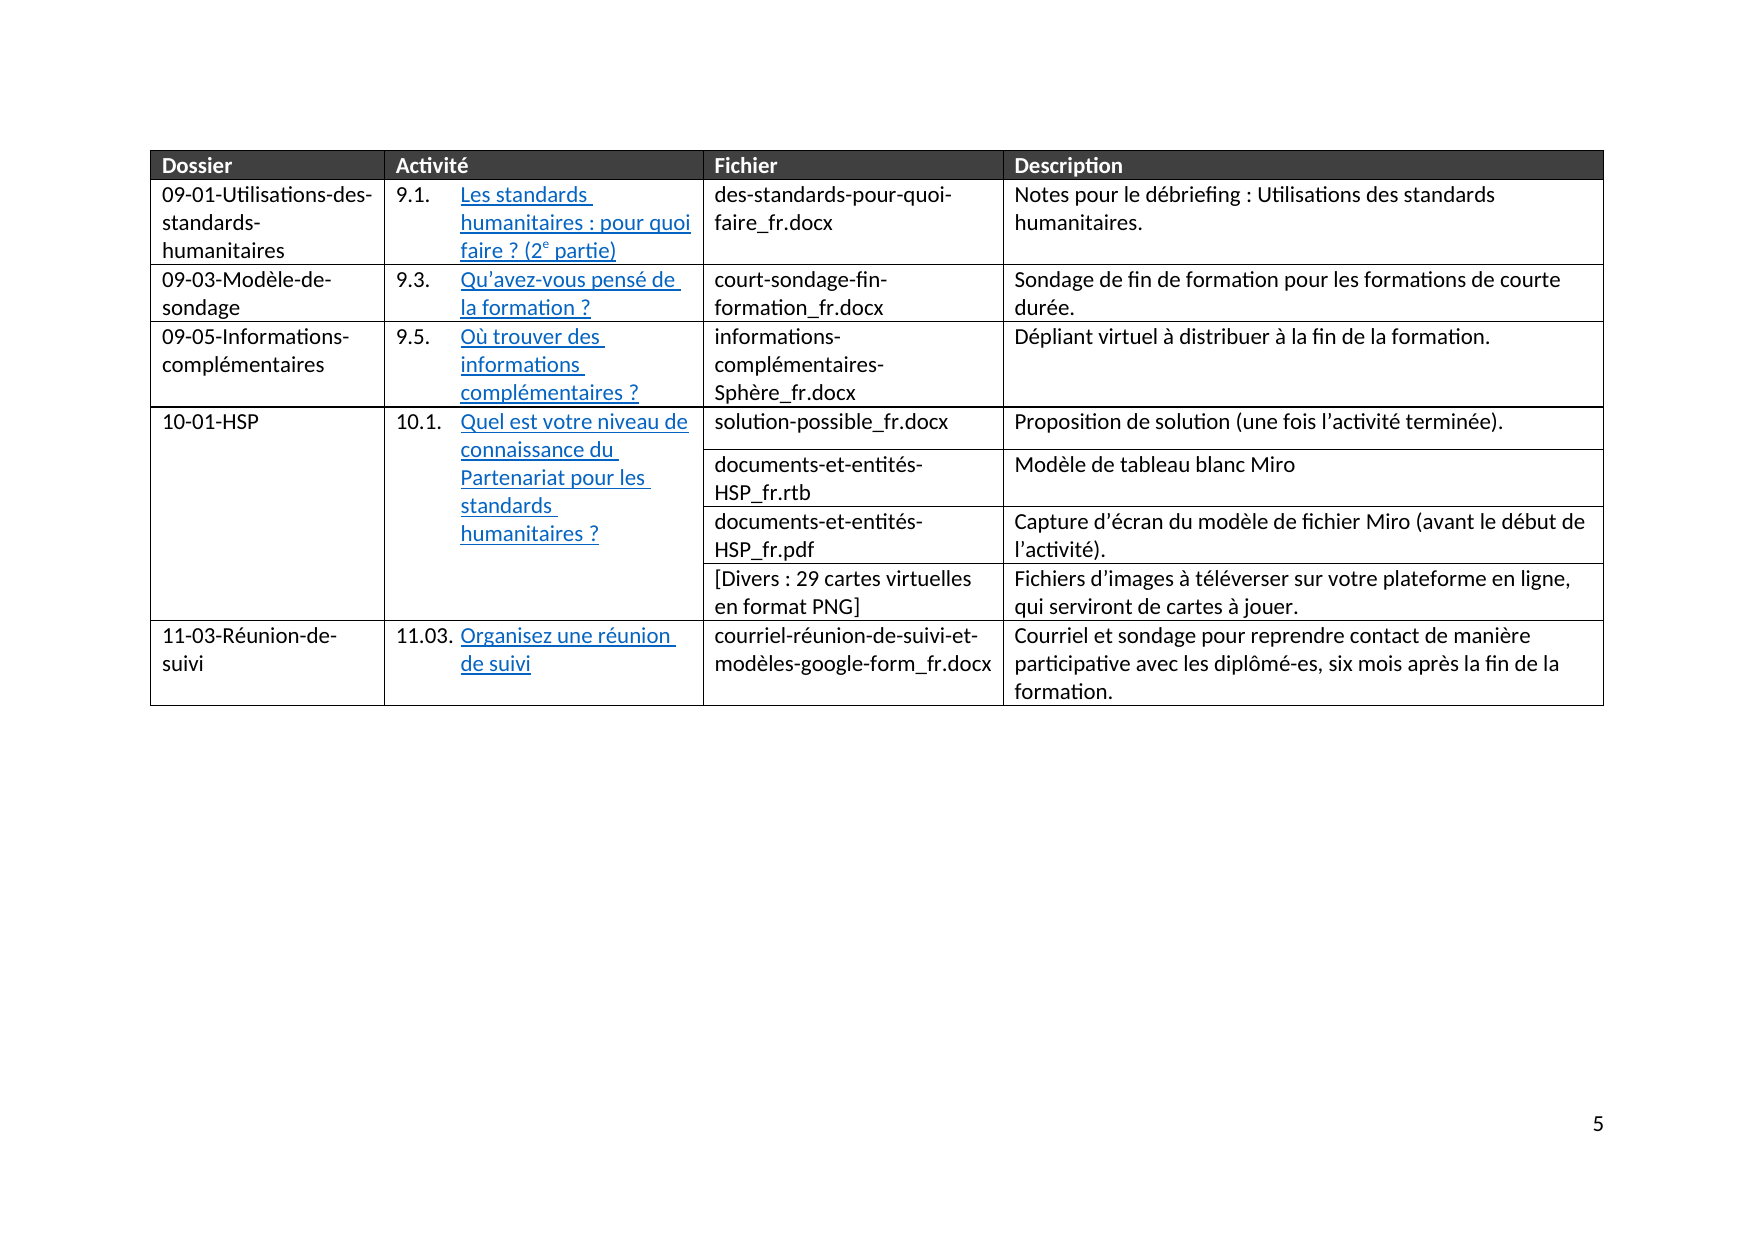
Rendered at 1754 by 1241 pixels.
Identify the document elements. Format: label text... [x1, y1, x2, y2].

table_cell informations-complémentaires-Sphère_fr.docx [704, 322, 1003, 406]
table_cell 11-03-Réunion-de-suivi [151, 621, 384, 705]
table_cell 09-05-Informations-complémentaires [151, 322, 384, 406]
table_cell [Divers : 29 cartes virtuelles en format PNG] [704, 564, 1003, 620]
table_cell Sondage de fin de formation pour les formations de courte durée. [1004, 265, 1603, 321]
table_cell Dépliant virtuel à distribuer à la fin de la formation. [1004, 322, 1603, 406]
table_cell 09-01-Utilisations-des-standards-humanitaires [151, 180, 384, 264]
table_cell 9.1. Les standards humanitaires : pour quoi faire ? (2e partie) [385, 180, 703, 264]
table_cell 10-01-HSP [151, 408, 384, 620]
table_cell courriel-réunion-de-suivi-et-modèles-google-form_fr.docx [704, 621, 1003, 705]
table_cell solution-possible_fr.docx [704, 408, 1003, 449]
table_cell Capture d’écran du modèle de fichier Miro (avant le début de l’activité). [1004, 507, 1603, 563]
table_cell Fichiers d’images à téléverser sur votre plateforme en ligne, qui serviront de cartes à jouer. [1004, 564, 1603, 620]
table_cell 9.5. Où trouver des informations complémentaires ? [385, 322, 703, 406]
table_cell Notes pour le débriefing : Utilisations des standards humanitaires. [1004, 180, 1603, 264]
table_cell Modèle de tableau blanc Miro [1004, 450, 1603, 506]
table_cell 09-03-Modèle-de-sondage [151, 265, 384, 321]
table_cell documents-et-entités-HSP_fr.rtb [704, 450, 1003, 506]
table_cell documents-et-entités-HSP_fr.pdf [704, 507, 1003, 563]
table_header Dossier [151, 151, 384, 179]
table_cell des-standards-pour-quoi-faire_fr.docx [704, 180, 1003, 264]
table_header Description [1004, 151, 1603, 179]
table_cell 11.03. Organisez une réunion de suivi [385, 621, 703, 705]
table_header Fichier [704, 151, 1003, 179]
table_cell 9.3. Qu’avez-vous pensé de la formation ? [385, 265, 703, 321]
table_cell Proposition de solution (une fois l’activité terminée). [1004, 408, 1603, 449]
table_cell 10.1. Quel est votre niveau de connaissance du Partenariat pour les standards humanitaires ? [385, 408, 703, 620]
table_cell court-sondage-fin-formation_fr.docx [704, 265, 1003, 321]
table_cell Courriel et sondage pour reprendre contact de manière participative avec les diplômé-es, six mois après la fin de la formation. [1004, 621, 1603, 705]
table_header Activité [385, 151, 703, 179]
